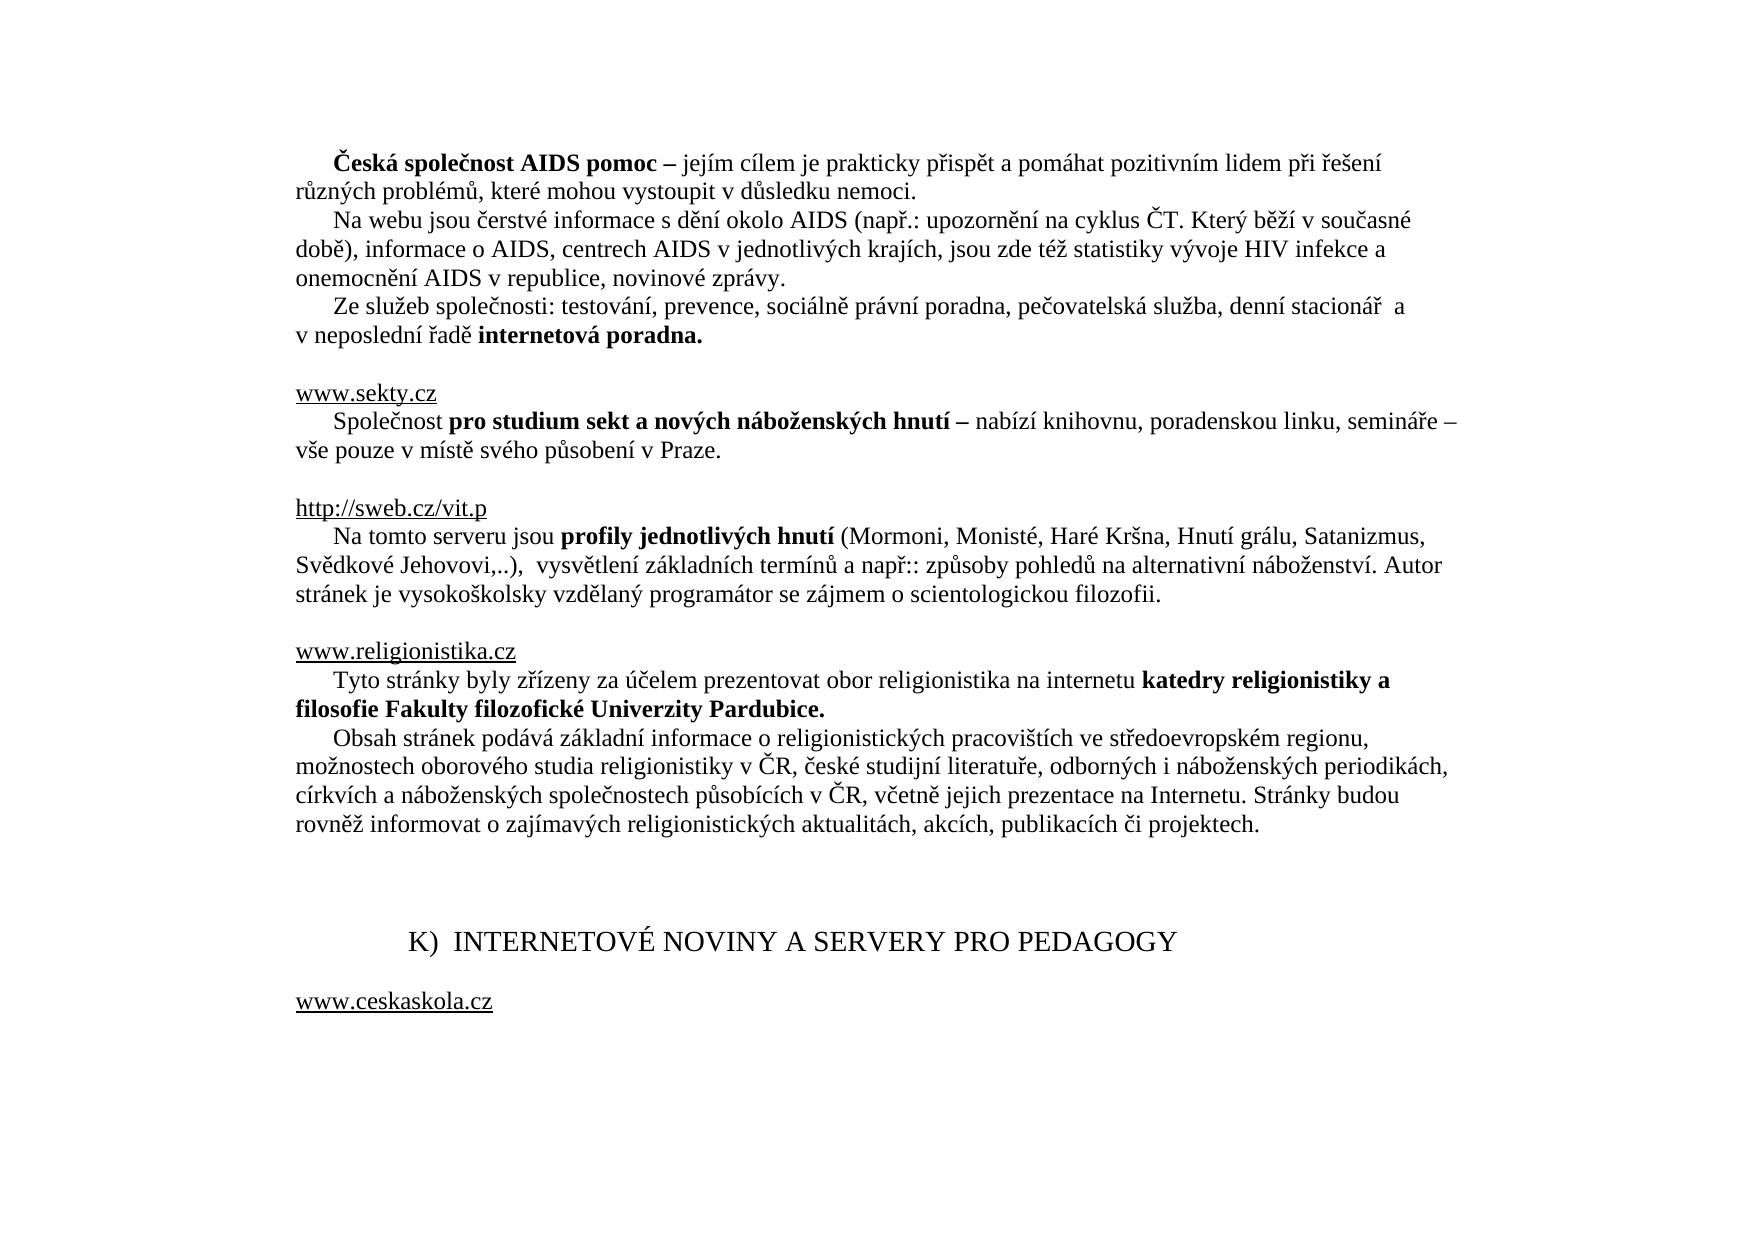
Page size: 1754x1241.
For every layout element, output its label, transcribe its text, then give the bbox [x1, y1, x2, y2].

text Ze služeb společnosti: testování, prevence, sociálně právní poradna, pečovatelská služba, denní stacionář a v neposlední řadě internetová poradna. [295, 291, 1459, 349]
text Na webu jsou čerstvé informace s dění okolo AIDS (např.: upozornění na cyklus ČT. Který běží v současné době), informace o AIDS, centrech AIDS v jednotlivých krajích, jsou zde též statistiky vývoje HIV infekce a onemocnění AIDS v republice, novinové zprávy. [295, 205, 1459, 291]
list INTERNETOVÉ NOVINY A SERVERY PRO PEDAGOGY [408, 924, 1459, 957]
text www.religionistika.cz [295, 636, 1459, 665]
text Společnost pro studium sekt a nových náboženských hnutí – nabízí knihovnu, poradenskou linku, semináře –vše pouze v místě svého působení v Praze. [295, 406, 1459, 464]
text www.sekty.cz [295, 378, 1459, 406]
text Česká společnost AIDS pomoc – jejím cílem je prakticky přispět a pomáhat pozitivním lidem při řešení různých problémů, které mohou vystoupit v důsledku nemoci. [295, 148, 1459, 205]
text Na tomto serveru jsou profily jednotlivých hnutí (Mormoni, Monisté, Haré Kršna, Hnutí grálu, Satanizmus, Svědkové Jehovovi,..), vysvětlení základních termínů a např:: způsoby pohledů na alternativní náboženství. Autor stránek je vysokoškolsky vzdělaný programátor se zájmem o scientologickou filozofii. [295, 521, 1459, 608]
text Tyto stránky byly zřízeny za účelem prezentovat obor religionistika na internetu katedry religionistiky a filosofie Fakulty filozofické Univerzity Pardubice. [295, 665, 1459, 723]
text Obsah stránek podává základní informace o religionistických pracovištích ve středoevropském regionu, možnostech oborového studia religionistiky v ČR, české studijní literatuře, odborných i náboženských periodikách, církvích a náboženských společnostech působících v ČR, včetně jejich prezentace na Internetu. Stránky budou rovněž informovat o zajímavých religionistických aktualitách, akcích, publikacích či projektech. [295, 723, 1459, 838]
text http://sweb.cz/vit.p [295, 493, 1459, 521]
text www.ceskaskola.cz [295, 986, 1459, 1015]
